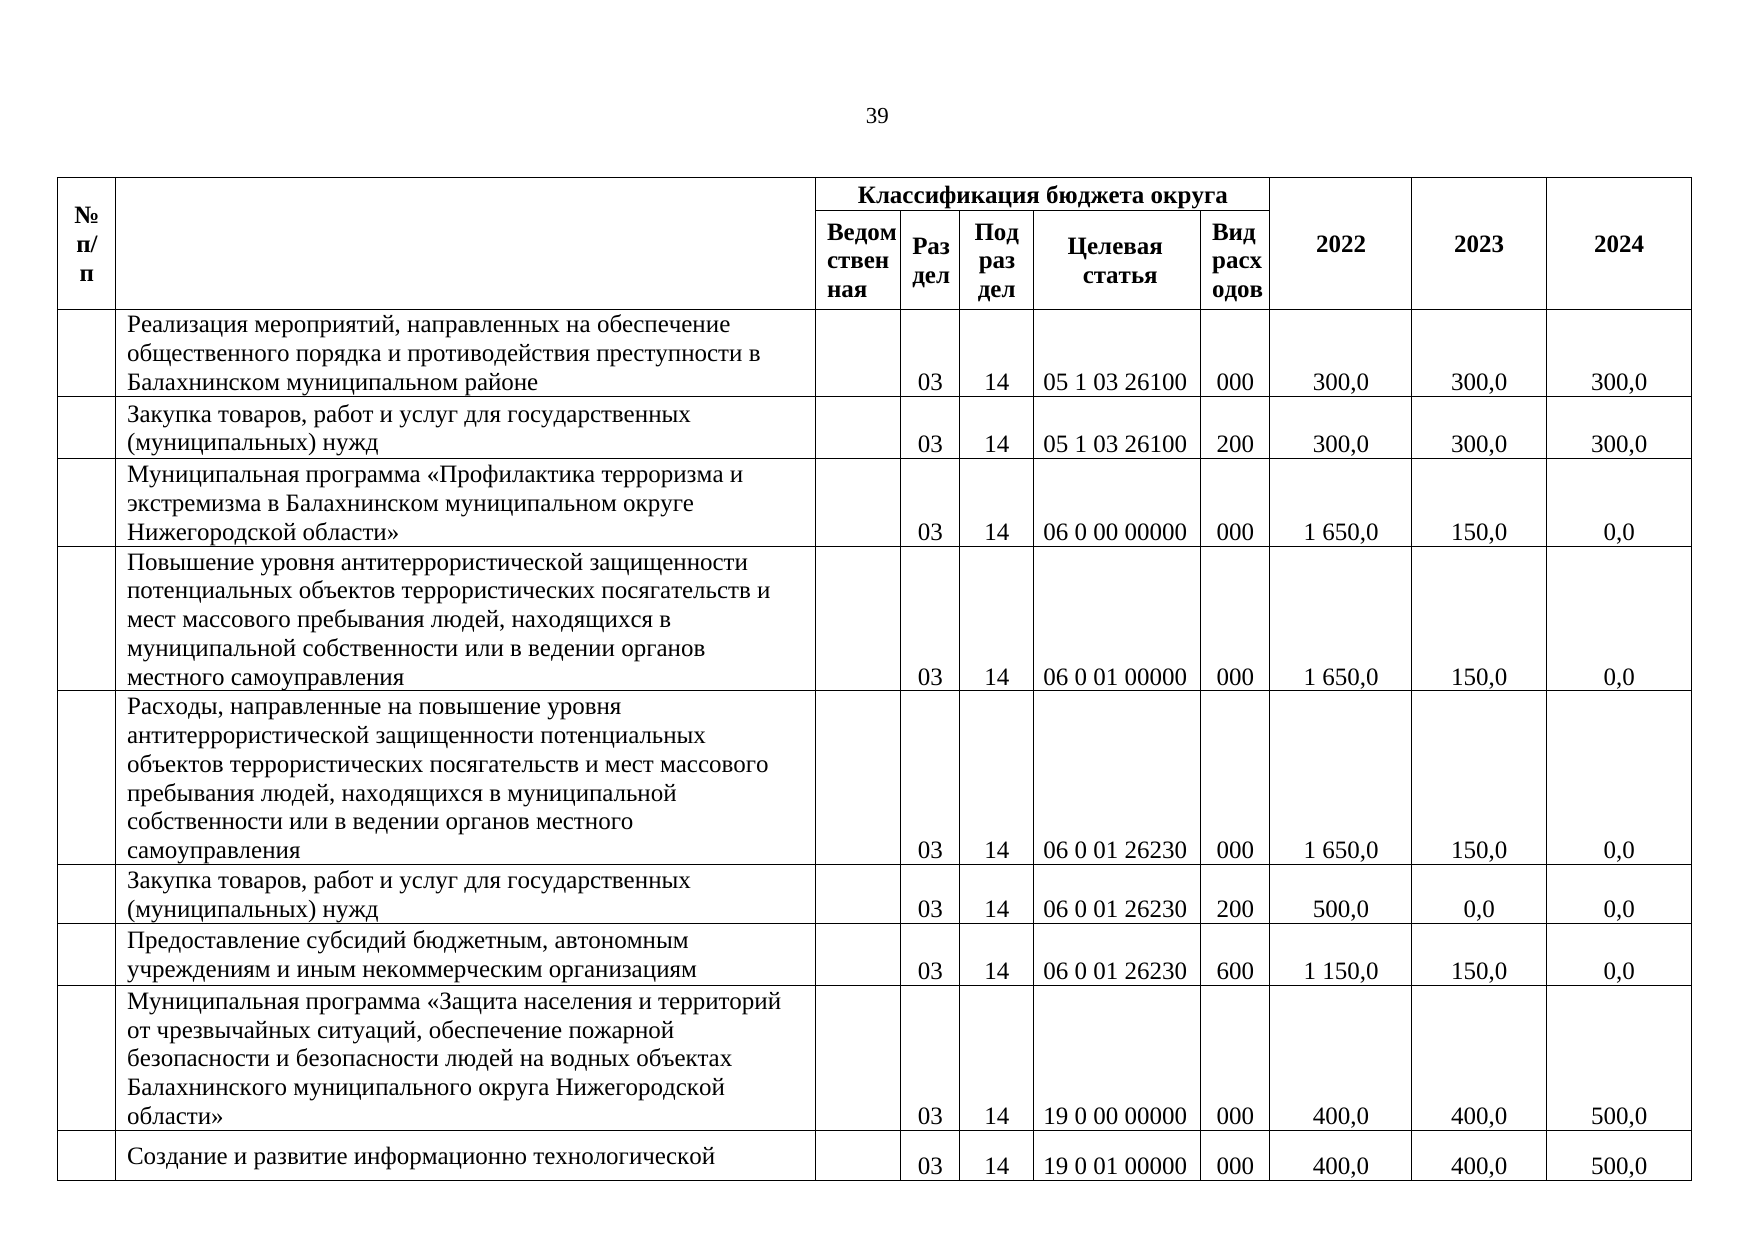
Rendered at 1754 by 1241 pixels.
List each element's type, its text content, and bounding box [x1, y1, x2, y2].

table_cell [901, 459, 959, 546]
table_header № п/п [58, 178, 115, 308]
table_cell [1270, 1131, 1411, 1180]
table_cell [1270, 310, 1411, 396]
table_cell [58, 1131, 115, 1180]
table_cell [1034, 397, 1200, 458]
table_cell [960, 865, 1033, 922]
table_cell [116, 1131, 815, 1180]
table_cell Вид расходов [1201, 211, 1269, 308]
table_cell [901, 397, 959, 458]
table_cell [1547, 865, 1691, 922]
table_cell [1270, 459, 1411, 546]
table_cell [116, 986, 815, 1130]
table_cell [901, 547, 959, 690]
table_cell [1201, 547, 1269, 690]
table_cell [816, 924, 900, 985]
table_cell Ведом ствен ная [816, 211, 900, 308]
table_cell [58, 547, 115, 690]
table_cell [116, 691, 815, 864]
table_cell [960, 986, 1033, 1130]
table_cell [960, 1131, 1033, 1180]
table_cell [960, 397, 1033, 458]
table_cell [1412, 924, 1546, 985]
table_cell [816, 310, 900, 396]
table_header [116, 178, 815, 308]
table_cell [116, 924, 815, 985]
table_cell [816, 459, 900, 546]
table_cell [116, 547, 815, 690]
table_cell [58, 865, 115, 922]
table_cell Целевая статья [1034, 211, 1200, 308]
table_header 2024 [1547, 178, 1691, 308]
table_cell Раз дел [901, 211, 959, 308]
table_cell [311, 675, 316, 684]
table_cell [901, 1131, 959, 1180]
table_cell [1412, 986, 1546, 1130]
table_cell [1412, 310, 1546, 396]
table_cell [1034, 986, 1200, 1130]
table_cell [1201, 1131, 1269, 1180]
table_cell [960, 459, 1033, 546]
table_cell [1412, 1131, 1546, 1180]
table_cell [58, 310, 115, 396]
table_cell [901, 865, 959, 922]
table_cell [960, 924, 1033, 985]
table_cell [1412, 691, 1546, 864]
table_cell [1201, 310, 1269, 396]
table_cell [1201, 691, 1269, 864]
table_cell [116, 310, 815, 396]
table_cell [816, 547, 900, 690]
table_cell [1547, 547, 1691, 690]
table_header Классификация бюджета округа [816, 178, 1269, 210]
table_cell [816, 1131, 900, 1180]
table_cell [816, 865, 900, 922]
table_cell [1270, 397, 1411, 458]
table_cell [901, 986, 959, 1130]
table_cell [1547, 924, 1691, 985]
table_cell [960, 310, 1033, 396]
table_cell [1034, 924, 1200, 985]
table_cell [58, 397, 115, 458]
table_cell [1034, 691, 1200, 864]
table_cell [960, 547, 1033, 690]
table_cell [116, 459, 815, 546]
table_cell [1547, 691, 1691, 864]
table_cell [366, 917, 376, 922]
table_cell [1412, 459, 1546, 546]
table_header 2023 [1412, 178, 1546, 308]
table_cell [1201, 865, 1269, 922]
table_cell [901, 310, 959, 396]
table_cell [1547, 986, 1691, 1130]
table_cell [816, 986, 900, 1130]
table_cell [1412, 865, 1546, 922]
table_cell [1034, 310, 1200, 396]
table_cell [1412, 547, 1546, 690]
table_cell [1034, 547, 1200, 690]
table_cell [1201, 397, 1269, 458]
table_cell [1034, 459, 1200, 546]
table_header 2022 [1270, 178, 1411, 308]
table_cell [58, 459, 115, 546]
table_cell Под раз дел [960, 211, 1033, 308]
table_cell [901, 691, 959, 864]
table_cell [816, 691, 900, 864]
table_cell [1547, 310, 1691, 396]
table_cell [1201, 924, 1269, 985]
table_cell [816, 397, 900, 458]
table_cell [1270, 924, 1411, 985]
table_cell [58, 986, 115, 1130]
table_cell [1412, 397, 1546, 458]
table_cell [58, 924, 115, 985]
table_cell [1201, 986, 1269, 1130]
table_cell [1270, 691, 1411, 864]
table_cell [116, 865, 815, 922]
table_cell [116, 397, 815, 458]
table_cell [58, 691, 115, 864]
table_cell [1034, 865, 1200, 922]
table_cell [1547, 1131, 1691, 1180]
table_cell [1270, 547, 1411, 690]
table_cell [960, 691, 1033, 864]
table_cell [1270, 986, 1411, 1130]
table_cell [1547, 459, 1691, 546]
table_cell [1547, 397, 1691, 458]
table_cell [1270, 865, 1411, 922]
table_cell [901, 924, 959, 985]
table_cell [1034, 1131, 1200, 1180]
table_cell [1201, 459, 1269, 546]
